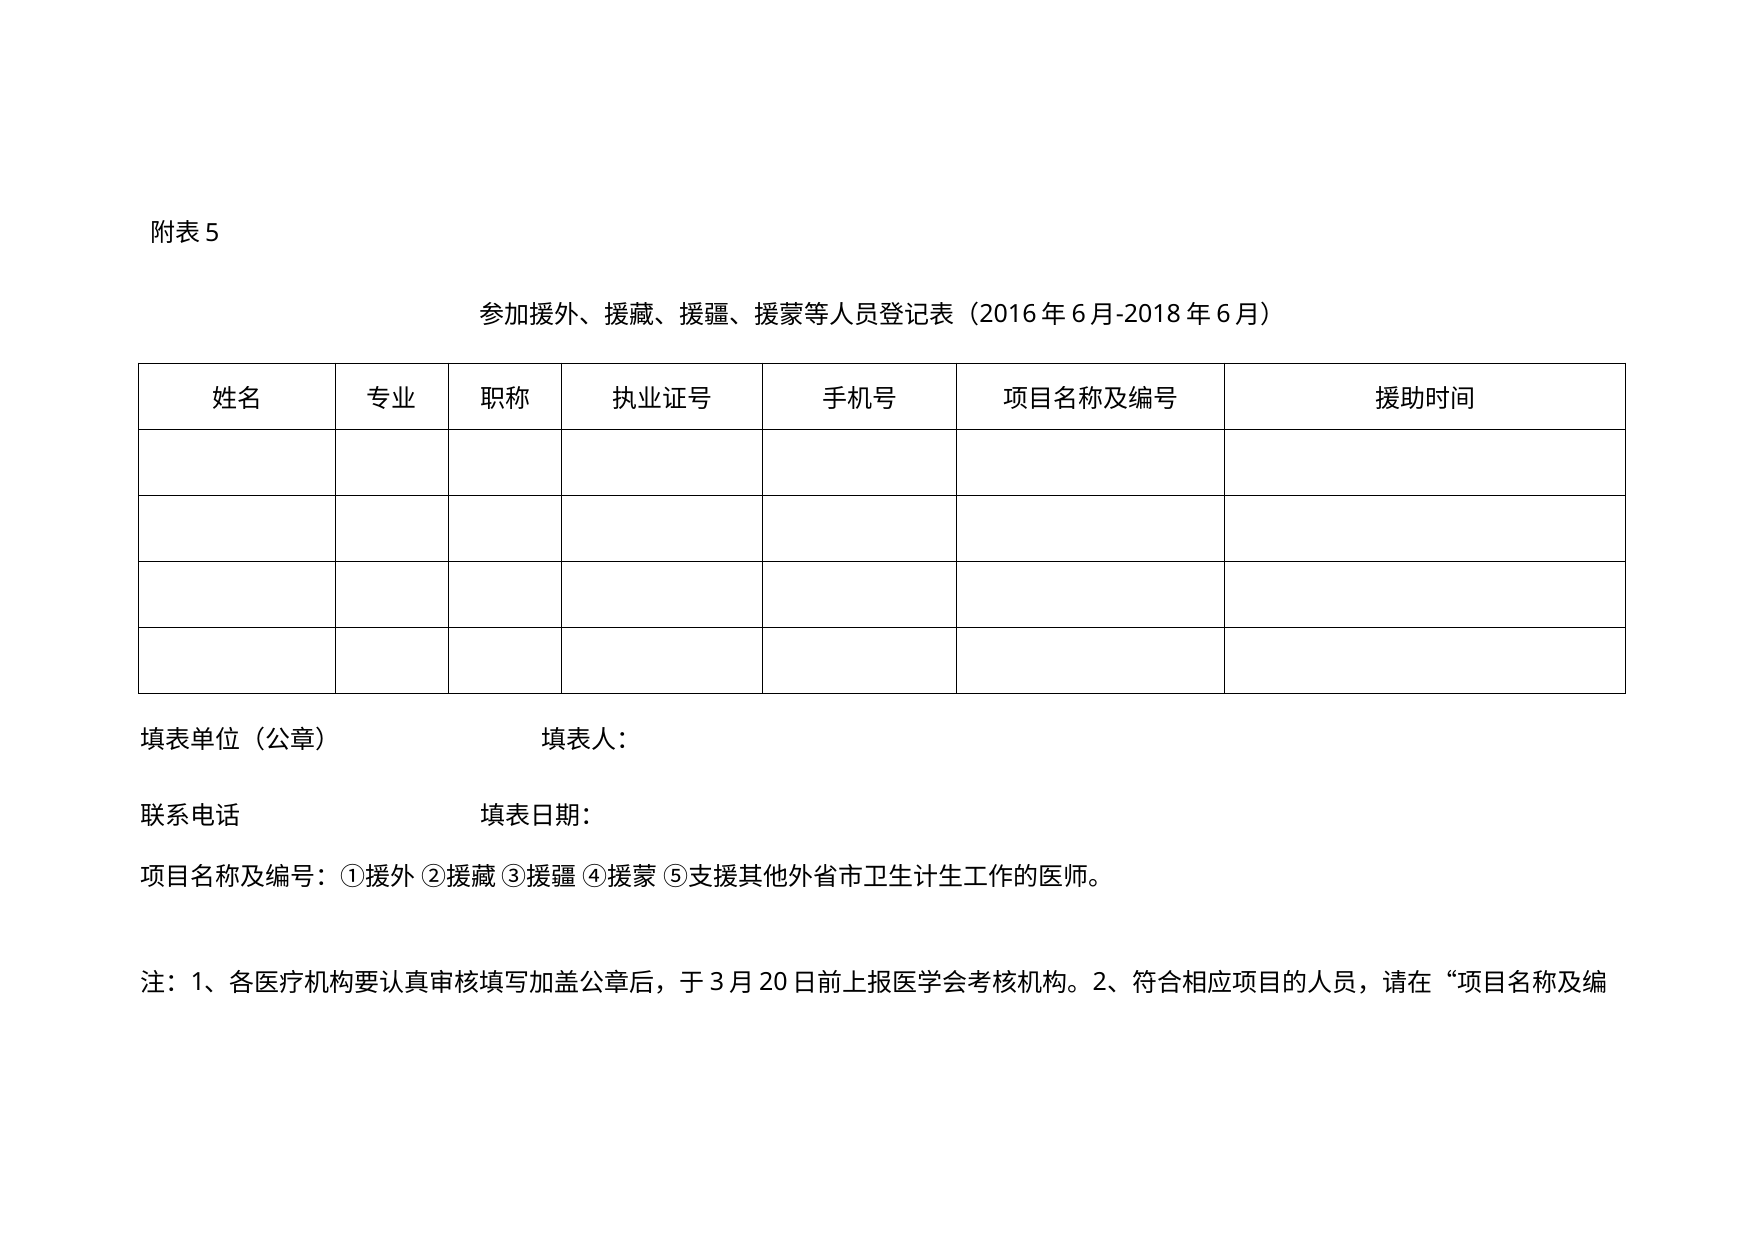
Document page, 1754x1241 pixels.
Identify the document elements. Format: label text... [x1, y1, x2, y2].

table_cell [336, 430, 448, 495]
table_cell [562, 562, 762, 627]
table_cell 项目名称及编号：①援外 ②援藏 ③援疆 ④援蒙 ⑤支援其他外省市卫生计生工作的医师。 [139, 846, 1626, 932]
table_cell 援助时间 [1225, 364, 1625, 429]
table_cell [562, 496, 762, 561]
table_cell 执业证号 [562, 364, 762, 429]
table_cell [139, 496, 335, 561]
table_cell [957, 628, 1224, 693]
table_cell [449, 430, 561, 495]
table_cell [449, 628, 561, 693]
table_cell [1225, 430, 1625, 495]
table_cell 姓名 [139, 364, 335, 429]
table_cell [1225, 628, 1625, 693]
table_cell [957, 430, 1224, 495]
table_cell [763, 496, 956, 561]
table_header 参加援外、援藏、援疆、援蒙等人员登记表（2016年6月-2018年6月） [139, 263, 1626, 363]
text 附表5 [150, 198, 1604, 263]
table_cell [763, 628, 956, 693]
table_cell 填表单位（公章） 填表人： [139, 694, 1626, 781]
table_cell [562, 430, 762, 495]
table_cell [139, 628, 335, 693]
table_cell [139, 932, 1626, 1029]
table_cell [139, 562, 335, 627]
table_cell 职称 [449, 364, 561, 429]
table_cell 联系电话 填表日期： [139, 781, 1626, 846]
table_cell [562, 628, 762, 693]
table_cell 专业 [336, 364, 448, 429]
table_cell [336, 628, 448, 693]
table_cell [336, 562, 448, 627]
table_cell 项目名称及编号 [957, 364, 1224, 429]
table_cell [336, 496, 448, 561]
table_cell [763, 430, 956, 495]
table_cell [1225, 496, 1625, 561]
table_cell [1225, 562, 1625, 627]
table_cell [139, 430, 335, 495]
table_cell 手机号 [763, 364, 956, 429]
table_cell [763, 562, 956, 627]
table_cell [449, 496, 561, 561]
table_cell [449, 562, 561, 627]
table_cell [957, 562, 1224, 627]
table_cell [957, 496, 1224, 561]
